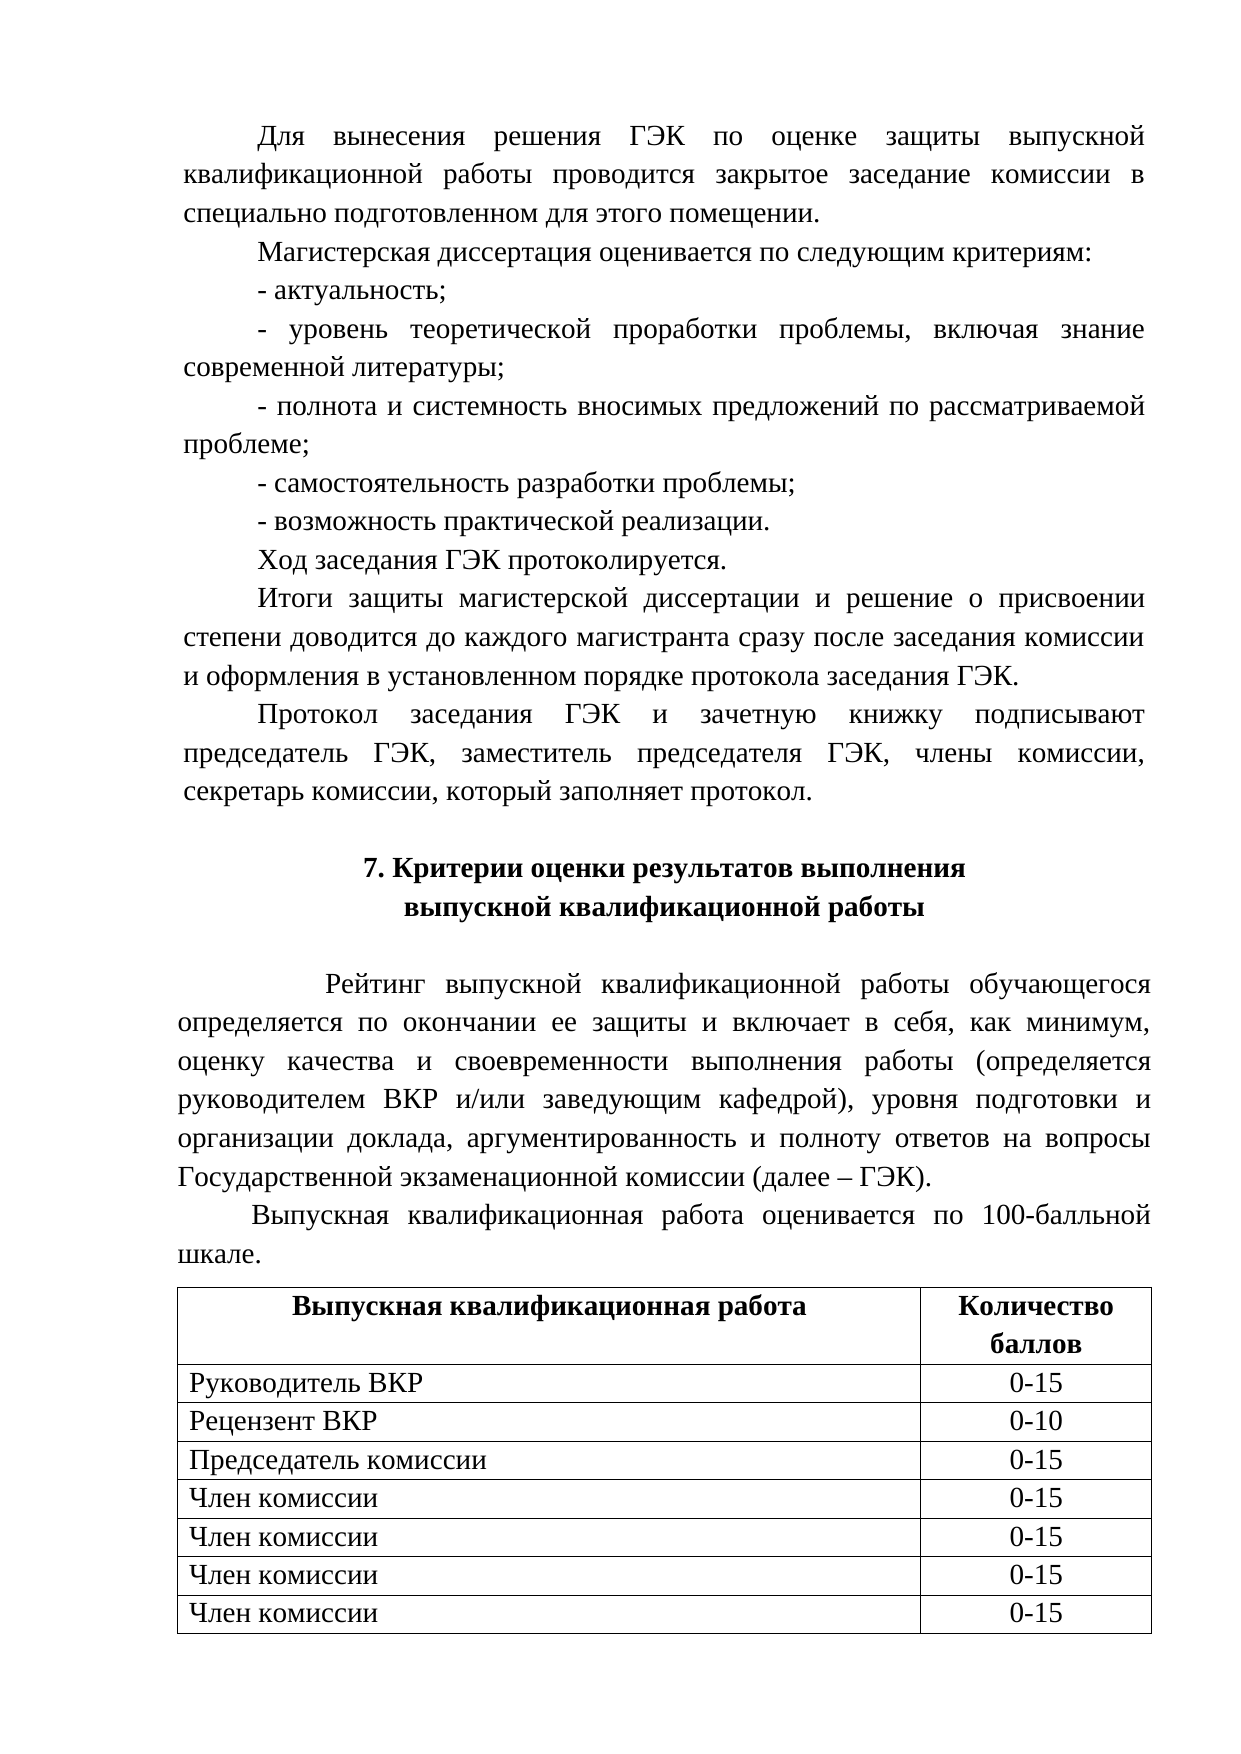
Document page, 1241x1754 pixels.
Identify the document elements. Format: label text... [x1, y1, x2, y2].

text - самостоятельность разработки проблемы; [183, 465, 1146, 498]
table_cell Рецензент ВКР [178, 1403, 920, 1441]
table_cell 0-15 [921, 1480, 1151, 1518]
table_cell 0-15 [921, 1442, 1151, 1479]
table_cell 0-15 [921, 1557, 1151, 1594]
table_cell 0-15 [921, 1596, 1151, 1633]
text - актуальность; [183, 272, 1146, 306]
text - уровень теоретической проработки проблемы, включая знание современной литературы; [183, 311, 1146, 383]
table_cell Член комиссии [178, 1596, 920, 1633]
text выпускной квалификационной работы [177, 889, 1152, 922]
text Магистерская диссертация оценивается по следующим критериям: [183, 234, 1146, 267]
text 7. Критерии оценки результатов выполнения [177, 850, 1152, 884]
table_cell Председатель комиссии [178, 1442, 920, 1479]
text Итоги защиты магистерской диссертации и решение о присвоении степени доводится до каждого магистранта сразу после заседания комиссии и оформления в установленном порядке протокола заседания ГЭК. [183, 581, 1146, 691]
text Для вынесения решения ГЭК по оценке защиты выпускной квалификационной работы проводится закрытое заседание комиссии в специально подготовленном для этого помещении. [183, 118, 1146, 229]
text Рейтинг выпускной квалификационной работы обучающегося определяется по окончании ее защиты и включает в себя, как минимум, оценку качества и своевременности выполнения работы (определяется руководителем ВКР и/или заведующим кафедрой), уровня подготовки и организации доклада, аргументированность и полноту ответов на вопросы Государственной экзаменационной комиссии (далее – ГЭК). [177, 966, 1152, 1192]
table_cell Член комиссии [178, 1480, 920, 1518]
table_header Количество баллов [921, 1288, 1151, 1364]
table_cell 0-10 [921, 1403, 1151, 1441]
table_cell Руководитель ВКР [178, 1365, 920, 1402]
text - полнота и системность вносимых предложений по рассматриваемой проблеме; [183, 388, 1146, 460]
table_cell Член комиссии [178, 1557, 920, 1594]
text Выпускная квалификационная работа оценивается по 100-балльной шкале. [177, 1197, 1152, 1269]
text Ход заседания ГЭК протоколируется. [183, 542, 1146, 576]
text - возможность практической реализации. [183, 503, 1146, 537]
table_cell 0-15 [921, 1519, 1151, 1556]
table_header Выпускная квалификационная работа [178, 1288, 920, 1364]
table_cell Член комиссии [178, 1519, 920, 1556]
table_cell 0-15 [921, 1365, 1151, 1402]
text Протокол заседания ГЭК и зачетную книжку подписывают председатель ГЭК, заместитель председателя ГЭК, члены комиссии, секретарь комиссии, который заполняет протокол. [183, 696, 1146, 807]
